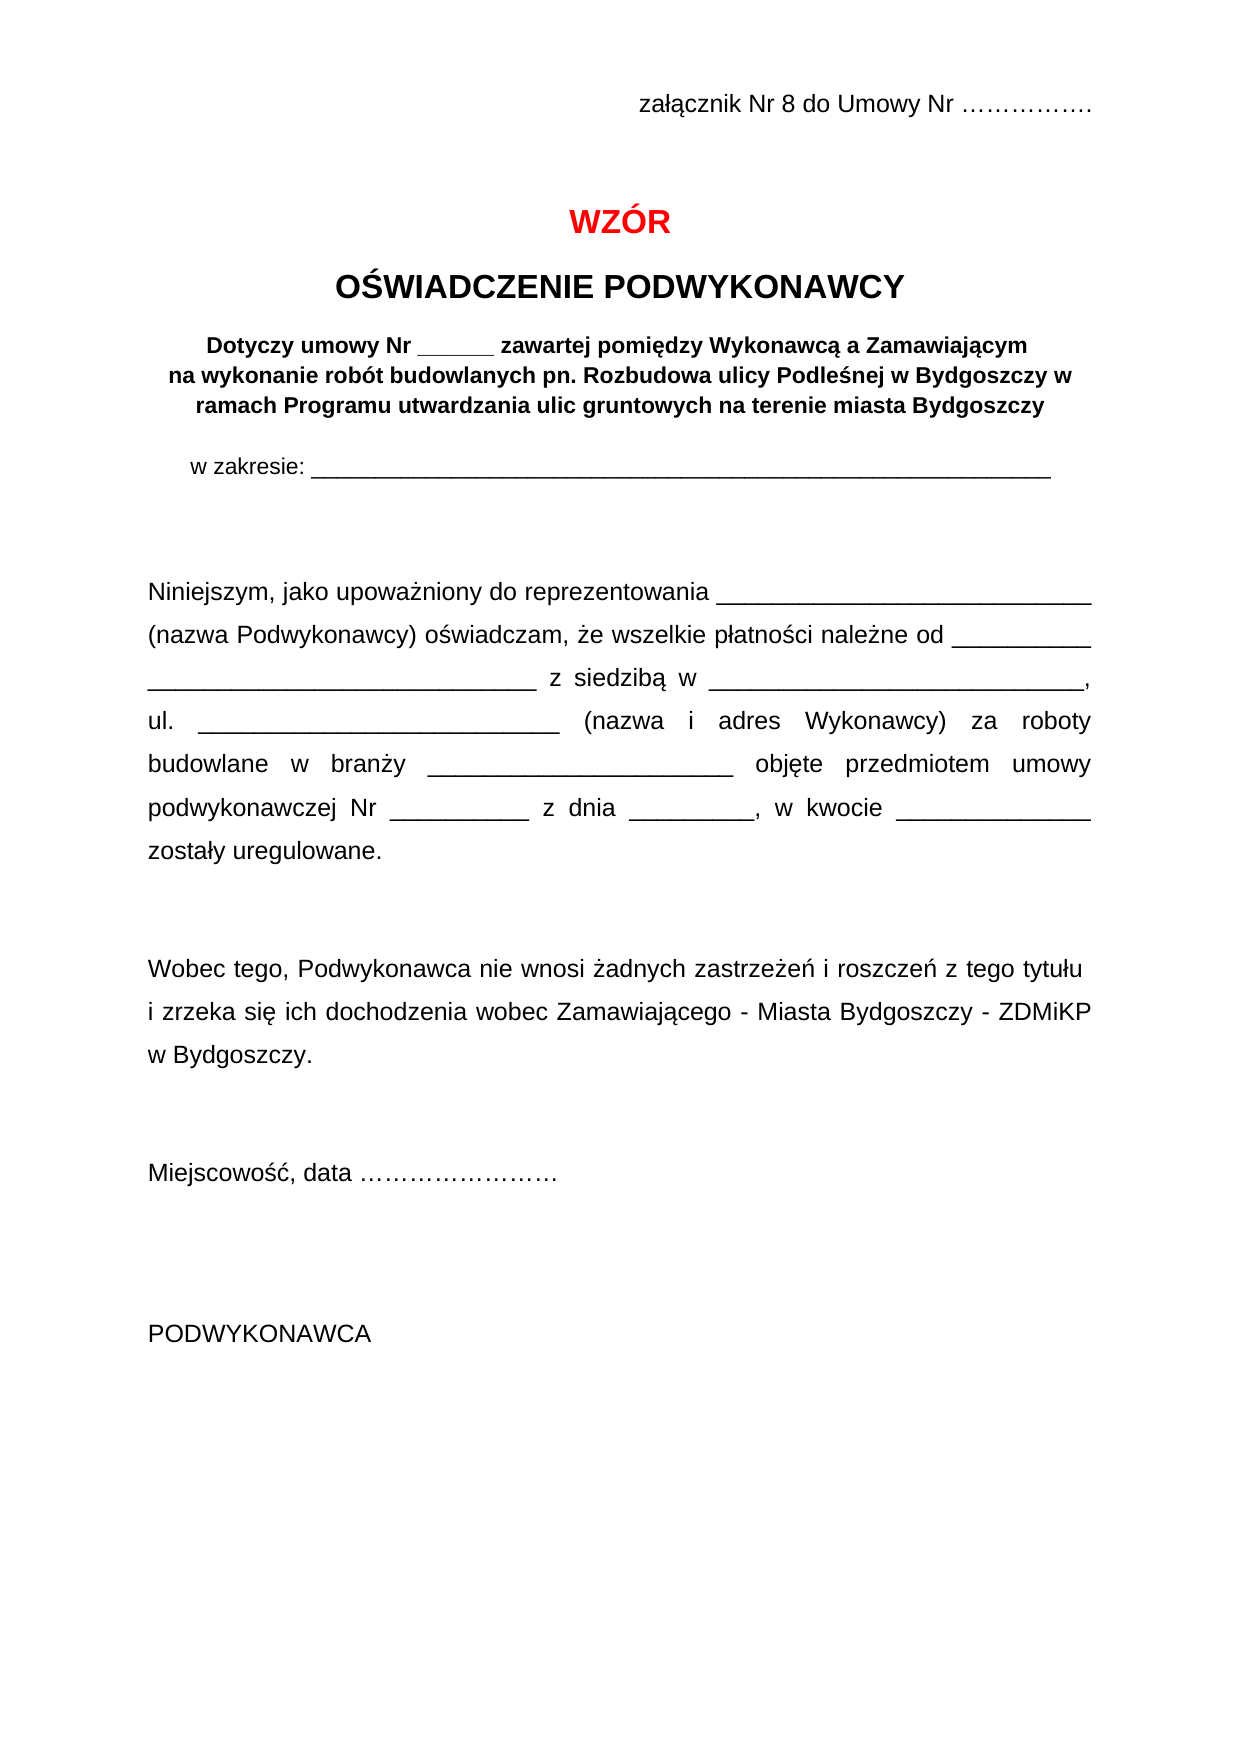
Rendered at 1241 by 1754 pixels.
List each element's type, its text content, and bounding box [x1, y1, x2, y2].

text WZÓR [148, 202, 1093, 240]
text załącznik Nr 8 do Umowy Nr ……………. [148, 89, 1093, 117]
text PODWYKONAWCA [148, 1319, 1093, 1348]
text Wobec tego, Podwykonawca nie wnosi żadnych zastrzeżeń i roszczeń z tego tytułu i zrzeka się ich dochodzenia wobec Zamawiającego - Miasta Bydgoszczy - ZDMiKP w Bydgoszczy. [148, 953, 1093, 1068]
text Dotyczy umowy Nr ______ zawartej pomiędzy Wykonawcą a Zamawiającym na wykonanie robót budowlanych pn. Rozbudowa ulicy Podleśnej w Bydgoszczy w ramach Programu utwardzania ulic gruntowych na terenie miasta Bydgoszczy [148, 332, 1093, 419]
text w zakresie: __________________________________________________________ [148, 453, 1093, 479]
text OŚWIADCZENIE PODWYKONAWCY [148, 267, 1093, 305]
text Niniejszym, jako upoważniony do reprezentowania ___________________________ (nazwa Podwykonawcy) oświadczam, że wszelkie płatności należne od __________ ____________________________ z siedzibą w ___________________________, ul. __________________________ (nazwa i adres Wykonawcy) za roboty budowlane w branży ______________________ objęte przedmiotem umowy podwykonawczej Nr __________ z dnia _________, w kwocie ______________ zostały uregulowane. [148, 577, 1093, 864]
text Miejscowość, data …………………… [148, 1158, 1093, 1186]
